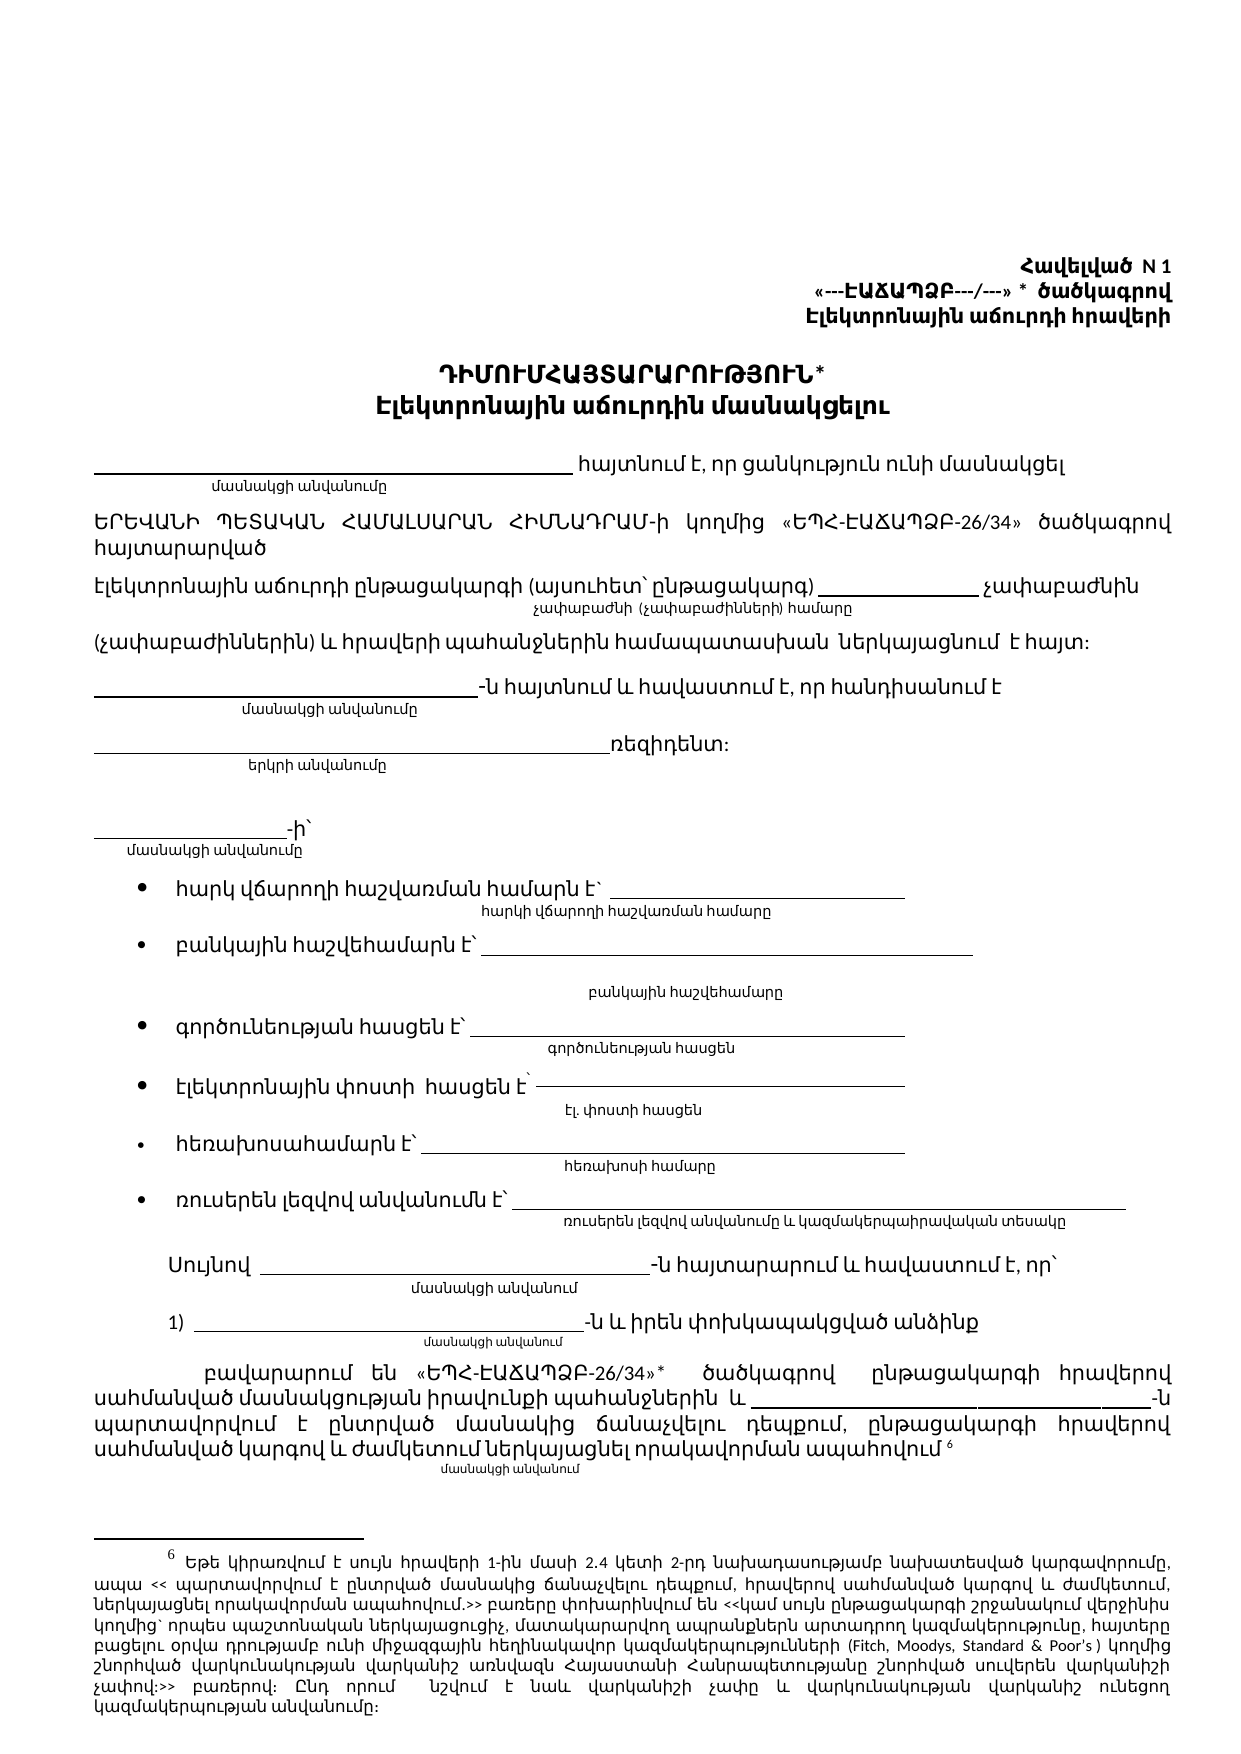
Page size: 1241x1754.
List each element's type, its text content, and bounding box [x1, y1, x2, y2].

text «---ԷԱՃԱՊՁԲ---/---» * ծածկագրով [94, 278, 1171, 304]
text հարկի վճարողի հաշվառման համարը [94, 902, 1171, 933]
text մասնակցի անվանում [94, 1279, 1171, 1309]
list գործունեության հասցեն է՝ [138, 1014, 1171, 1040]
list բանկային հաշվեհամարն է՝ [138, 933, 1171, 983]
list հարկ վճարողի հաշվառման համարն է` [138, 872, 1171, 902]
text գործունեության հասցեն [94, 1040, 1171, 1070]
text ռեզիդենտ: [94, 731, 1171, 756]
subtitle Էլեկտրոնային աճուրդին մասնակցելու [94, 390, 1171, 421]
text մասնակցի անվանումը [94, 477, 1171, 507]
list էլեկտրոնային փոստի հասցեն է՝ [138, 1070, 1171, 1101]
text ռուսերեն լեզվով անվանումը և կազմակերպաիրավական տեսակը [94, 1213, 1171, 1243]
text (չափաբաժիններին) և հրավերի պահանջներին համապատասխան ներկայացնում է հայտ: [94, 629, 1171, 655]
text հայտնում է, որ ցանկություն ունի մասնակցել [94, 451, 1171, 477]
text երկրի անվանումը [94, 756, 1171, 787]
text Սույնով -ն հայտարարում և հավաստում է, որ՝ [94, 1248, 1171, 1279]
text ԴԻՄՈՒՄՀԱՅՏԱՐԱՐՈՒԹՅՈՒՆ* [94, 360, 1171, 390]
text հեռախոսի համարը [462, 1157, 1171, 1187]
text մասնակցի անվանում [94, 1462, 1171, 1487]
text մասնակցի անվանումը [94, 841, 1171, 872]
list հեռախոսահամարն է՝ [138, 1131, 1171, 1157]
text բանկային հաշվեհամարը [94, 983, 1171, 1014]
list ռուսերեն լեզվով անվանումն է՝ [138, 1187, 1171, 1213]
text 1) -ն և իրեն փոխկապակցված անձինք [94, 1309, 1171, 1335]
text չափաբաժնի (չափաբաժինների) համարը [94, 599, 1171, 629]
text էլ. փոստի հասցեն [94, 1101, 1171, 1131]
text բավարարում են «ԵՊՀ-ԷԱՃԱՊՁԲ-26/34»* ծածկագրով ընթացակարգի հրավերով սահմանված մասնակցության իրավունքի պահանջներին և -ն պարտավորվում է ընտրված մասնակից ճանաչվելու դեպքում, ընթացակարգի հրավերով սահմանված կարգով և ժամկետում ներկայացնել որակավորման ապահովում [94, 1360, 1171, 1462]
text Էլեկտրոնային աճուրդի հրավերի [94, 304, 1171, 329]
text -ի՝ [94, 816, 1171, 841]
text մասնակցի անվանումը [94, 701, 1171, 731]
text -ն հայտնում և հավաստում է, որ հանդիսանում է [94, 670, 1171, 701]
text մասնակցի անվանում [94, 1335, 1171, 1360]
text ԵՐԵՎԱՆԻ ՊԵՏԱԿԱՆ ՀԱՄԱԼՍԱՐԱՆ ՀԻՄՆԱԴՐԱՄ-ի կողմից «ԵՊՀ-ԷԱՃԱՊՁԲ-26/34» ծածկագրով հայտարարված [94, 507, 1171, 561]
text Հավելված N 1 [94, 253, 1171, 278]
text էլեկտրոնային աճուրդի ընթացակարգի (այսուհետ՝ ընթացակարգ) չափաբաժնին [94, 573, 1171, 599]
